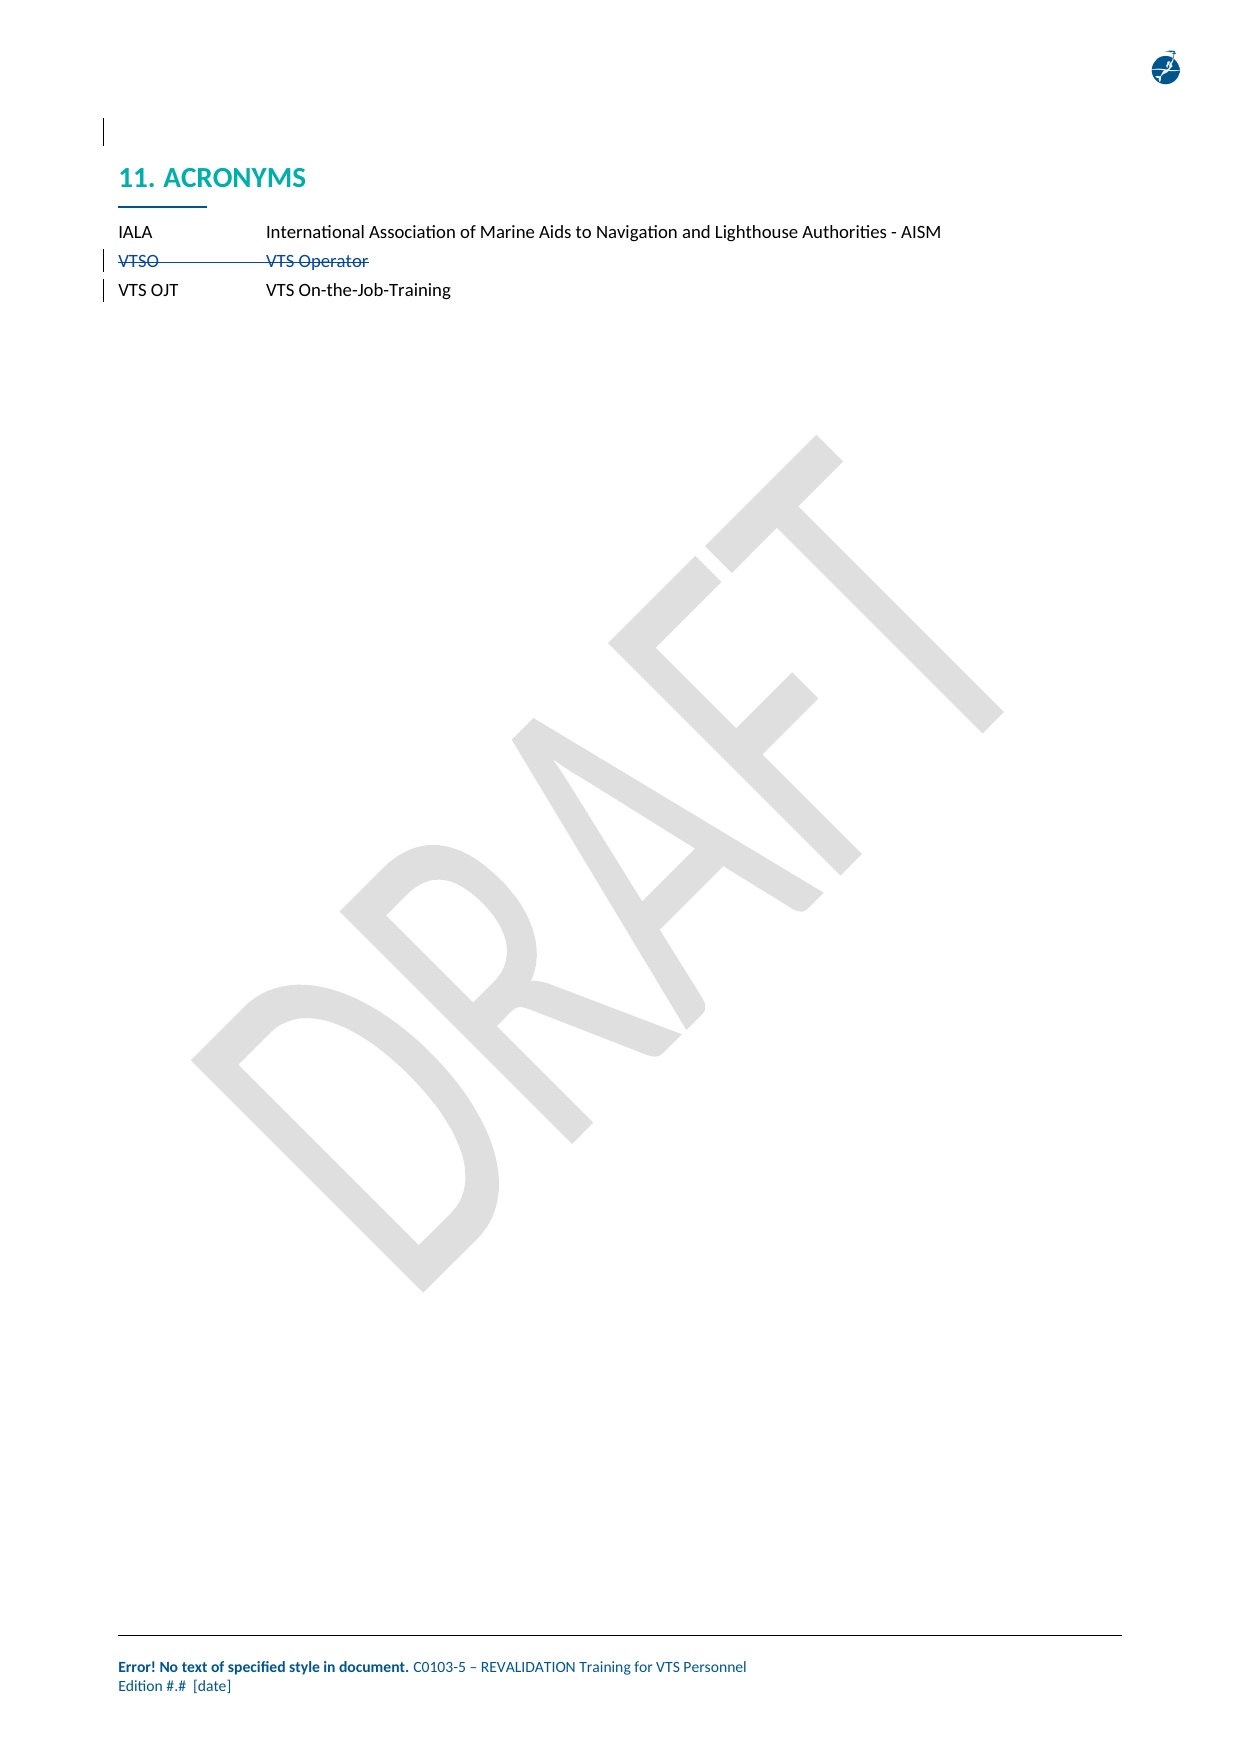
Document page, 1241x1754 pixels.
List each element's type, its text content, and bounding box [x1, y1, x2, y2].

text VTS OJT VTS On-the-Job-Training [118, 279, 1122, 302]
text IALA International Association of Marine Aids to Navigation and Lighthouse Authorities - AISM [118, 220, 1122, 243]
picture [1120, 0, 1239, 119]
subtitle Acronyms [118, 159, 1122, 194]
